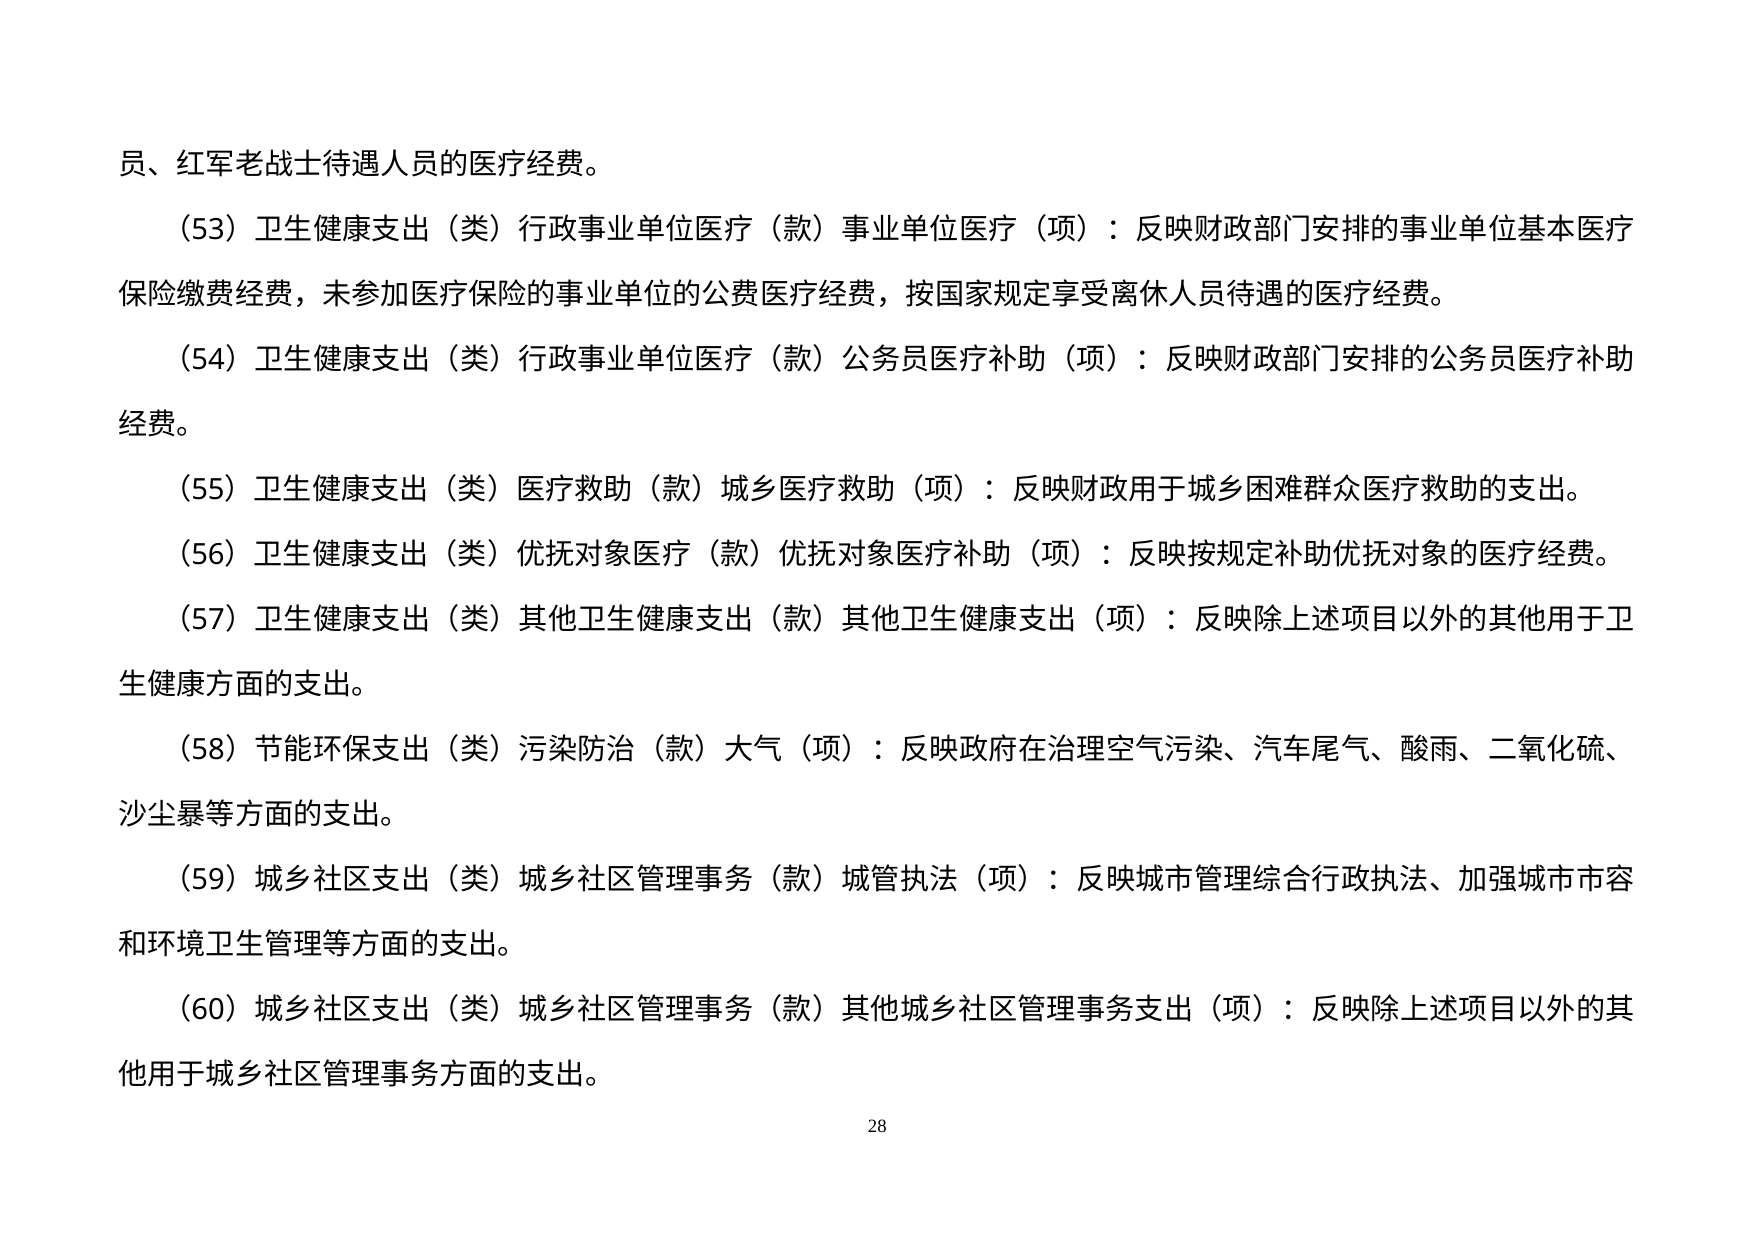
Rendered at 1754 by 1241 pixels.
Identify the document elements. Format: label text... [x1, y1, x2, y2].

text （57）卫生健康支出（类）其他卫生健康支出（款）其他卫生健康支出（项）：反映除上述项目以外的其他用于卫生健康方面的支出。 [118, 584, 1636, 714]
text （53）卫生健康支出（类）行政事业单位医疗（款）事业单位医疗（项）：反映财政部门安排的事业单位基本医疗保险缴费经费，未参加医疗保险的事业单位的公费医疗经费，按国家规定享受离休人员待遇的医疗经费。 [118, 194, 1636, 324]
text （60）城乡社区支出（类）城乡社区管理事务（款）其他城乡社区管理事务支出（项）：反映除上述项目以外的其他用于城乡社区管理事务方面的支出。 [118, 974, 1636, 1104]
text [118, 129, 1636, 194]
text （59）城乡社区支出（类）城乡社区管理事务（款）城管执法（项）：反映城市管理综合行政执法、加强城市市容和环境卫生管理等方面的支出。 [118, 844, 1636, 974]
text （56）卫生健康支出（类）优抚对象医疗（款）优抚对象医疗补助（项）：反映按规定补助优抚对象的医疗经费。 [118, 519, 1636, 584]
text （54）卫生健康支出（类）行政事业单位医疗（款）公务员医疗补助（项）：反映财政部门安排的公务员医疗补助经费。 [118, 324, 1636, 454]
text （58）节能环保支出（类）污染防治（款）大气（项）：反映政府在治理空气污染、汽车尾气、酸雨、二氧化硫、沙尘暴等方面的支出。 [118, 714, 1636, 844]
text （55）卫生健康支出（类）医疗救助（款）城乡医疗救助（项）：反映财政用于城乡困难群众医疗救助的支出。 [118, 454, 1636, 519]
